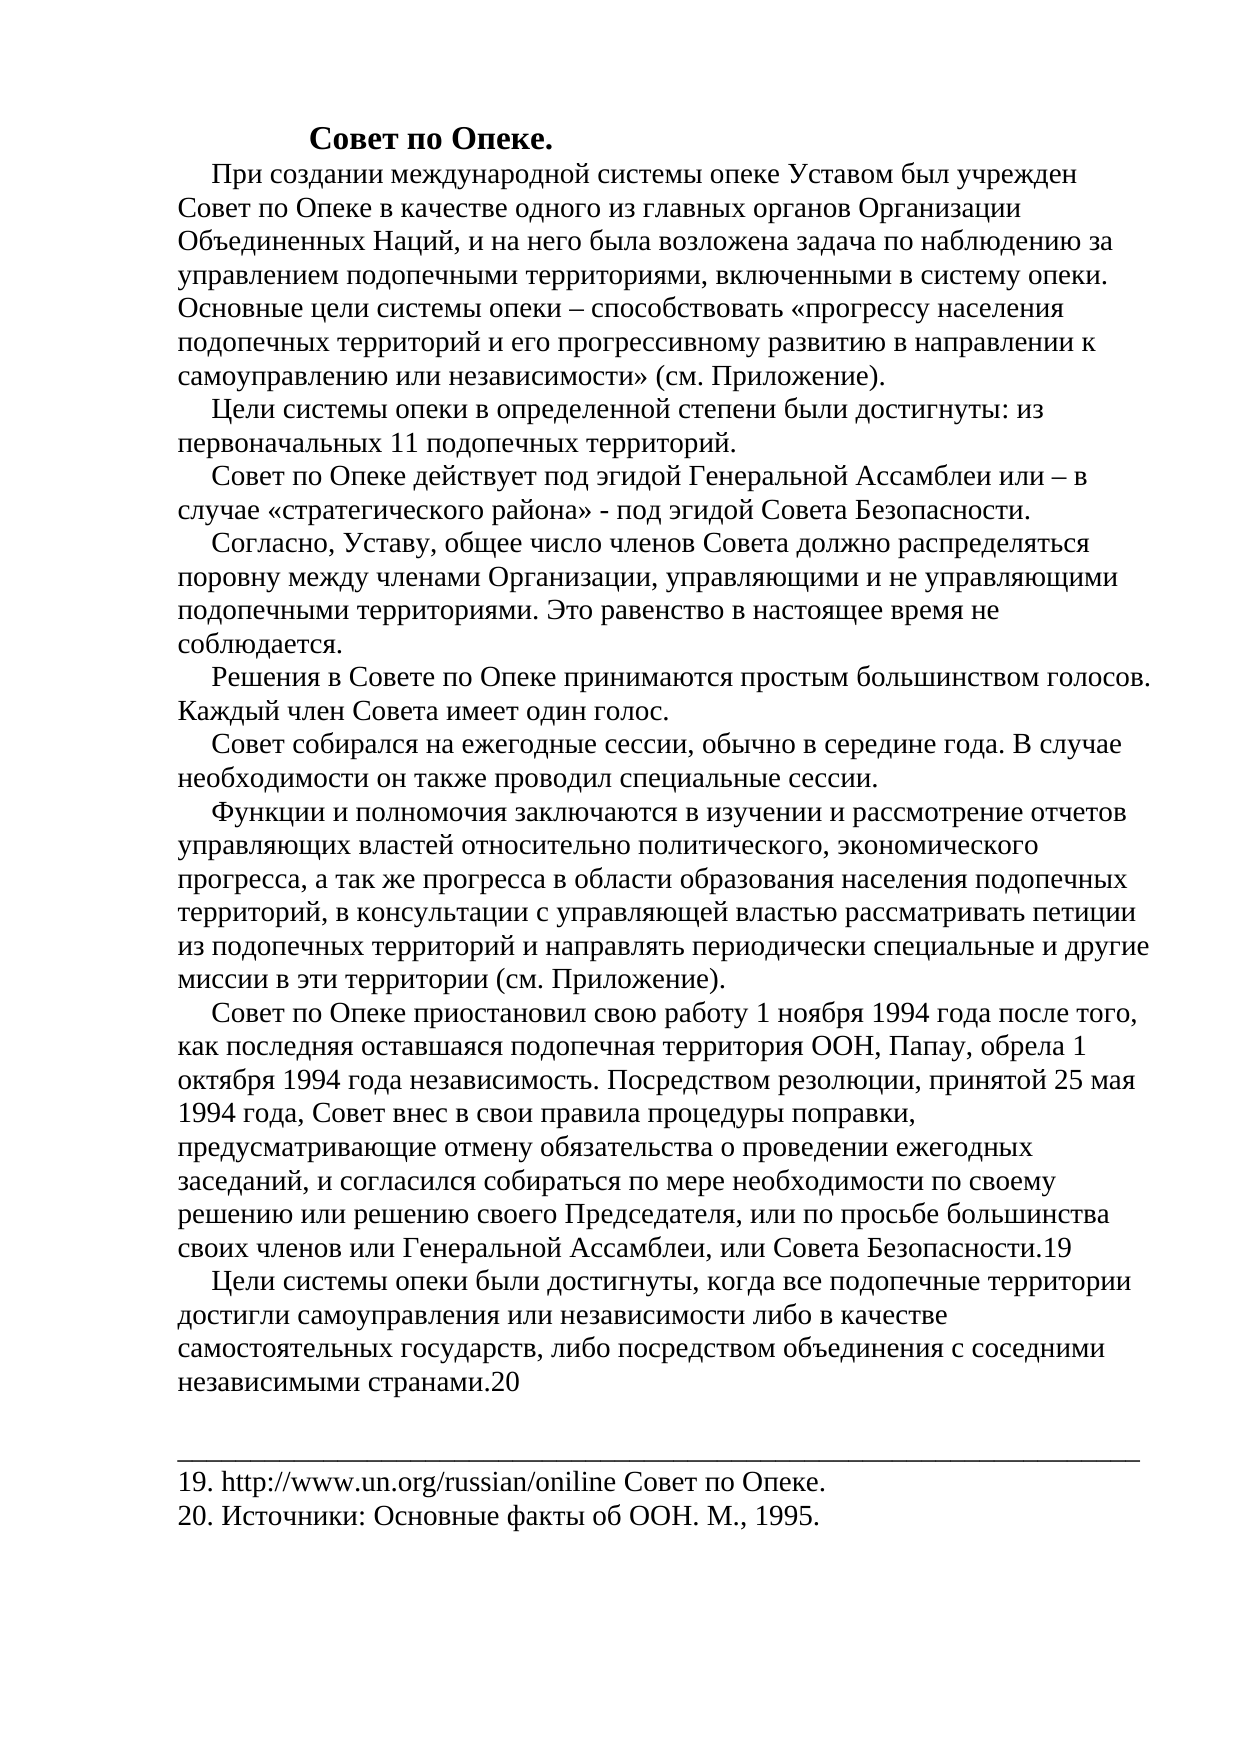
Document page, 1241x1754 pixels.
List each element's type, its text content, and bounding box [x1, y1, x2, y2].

text Решения в Совете по Опеке принимаются простым большинством голосов. Каждый член Совета имеет один голос. [177, 659, 1152, 727]
text Согласно, Уставу, общее число членов Совета должно распределяться поровну между членами Организации, управляющими и не управляющими подопечными территориями. Это равенство в настоящее время не соблюдается. [177, 525, 1152, 659]
text Цели системы опеки в определенной степени были достигнуты: из первоначальных 11 подопечных территорий. [177, 391, 1152, 458]
text 19. http://www.un.org/russian/oniline Совет по Опеке. [177, 1464, 1152, 1498]
text При создании международной системы опеке Уставом был учрежден Совет по Опеке в качестве одного из главных органов Организации Объединенных Наций, и на него была возложена задача по наблюдению за управлением подопечными территориями, включенными в систему опеки. Основные цели системы опеки – способствовать «прогрессу населения подопечных территорий и его прогрессивному развитию в направлении к самоуправлению или независимости» (см. Приложение). [177, 156, 1152, 391]
text Совет по Опеке приостановил свою работу 1 ноября 1994 года после того, как последняя оставшаяся подопечная территория ООН, Папау, обрела 1 октября 1994 года независимость. Посредством резолюции, принятой 25 мая 1994 года, Совет внес в свои правила процедуры поправки, предусматривающие отмену обязательства о проведении ежегодных заседаний, и согласился собираться по мере необходимости по своему решению или решению своего Председателя, или по просьбе большинства своих членов или Генеральной Ассамблеи, или Совета Безопасности.19 [177, 995, 1152, 1263]
text Совет по Опеке. [177, 118, 1152, 156]
text Совет собирался на ежегодные сессии, обычно в середине года. В случае необходимости он также проводил специальные сессии. [177, 727, 1152, 794]
text Цели системы опеки были достигнуты, когда все подопечные территории достигли самоуправления или независимости либо в качестве самостоятельных государств, либо посредством объединения с соседними независимыми странами.20 [177, 1263, 1152, 1397]
text Функции и полномочия заключаются в изучении и рассмотрение отчетов управляющих властей относительно политического, экономического прогресса, а так же прогресса в области образования населения подопечных территорий, в консультации с управляющей властью рассматривать петиции из подопечных территорий и направлять периодически специальные и другие миссии в эти территории (см. Приложение). [177, 794, 1152, 995]
text __________________________________________________________________ [177, 1431, 1152, 1464]
text 20. Источники: Основные факты об ООН. М., 1995. [177, 1498, 1152, 1532]
text Совет по Опеке действует под эгидой Генеральной Ассамблеи или – в случае «стратегического района» - под эгидой Совета Безопасности. [177, 458, 1152, 525]
